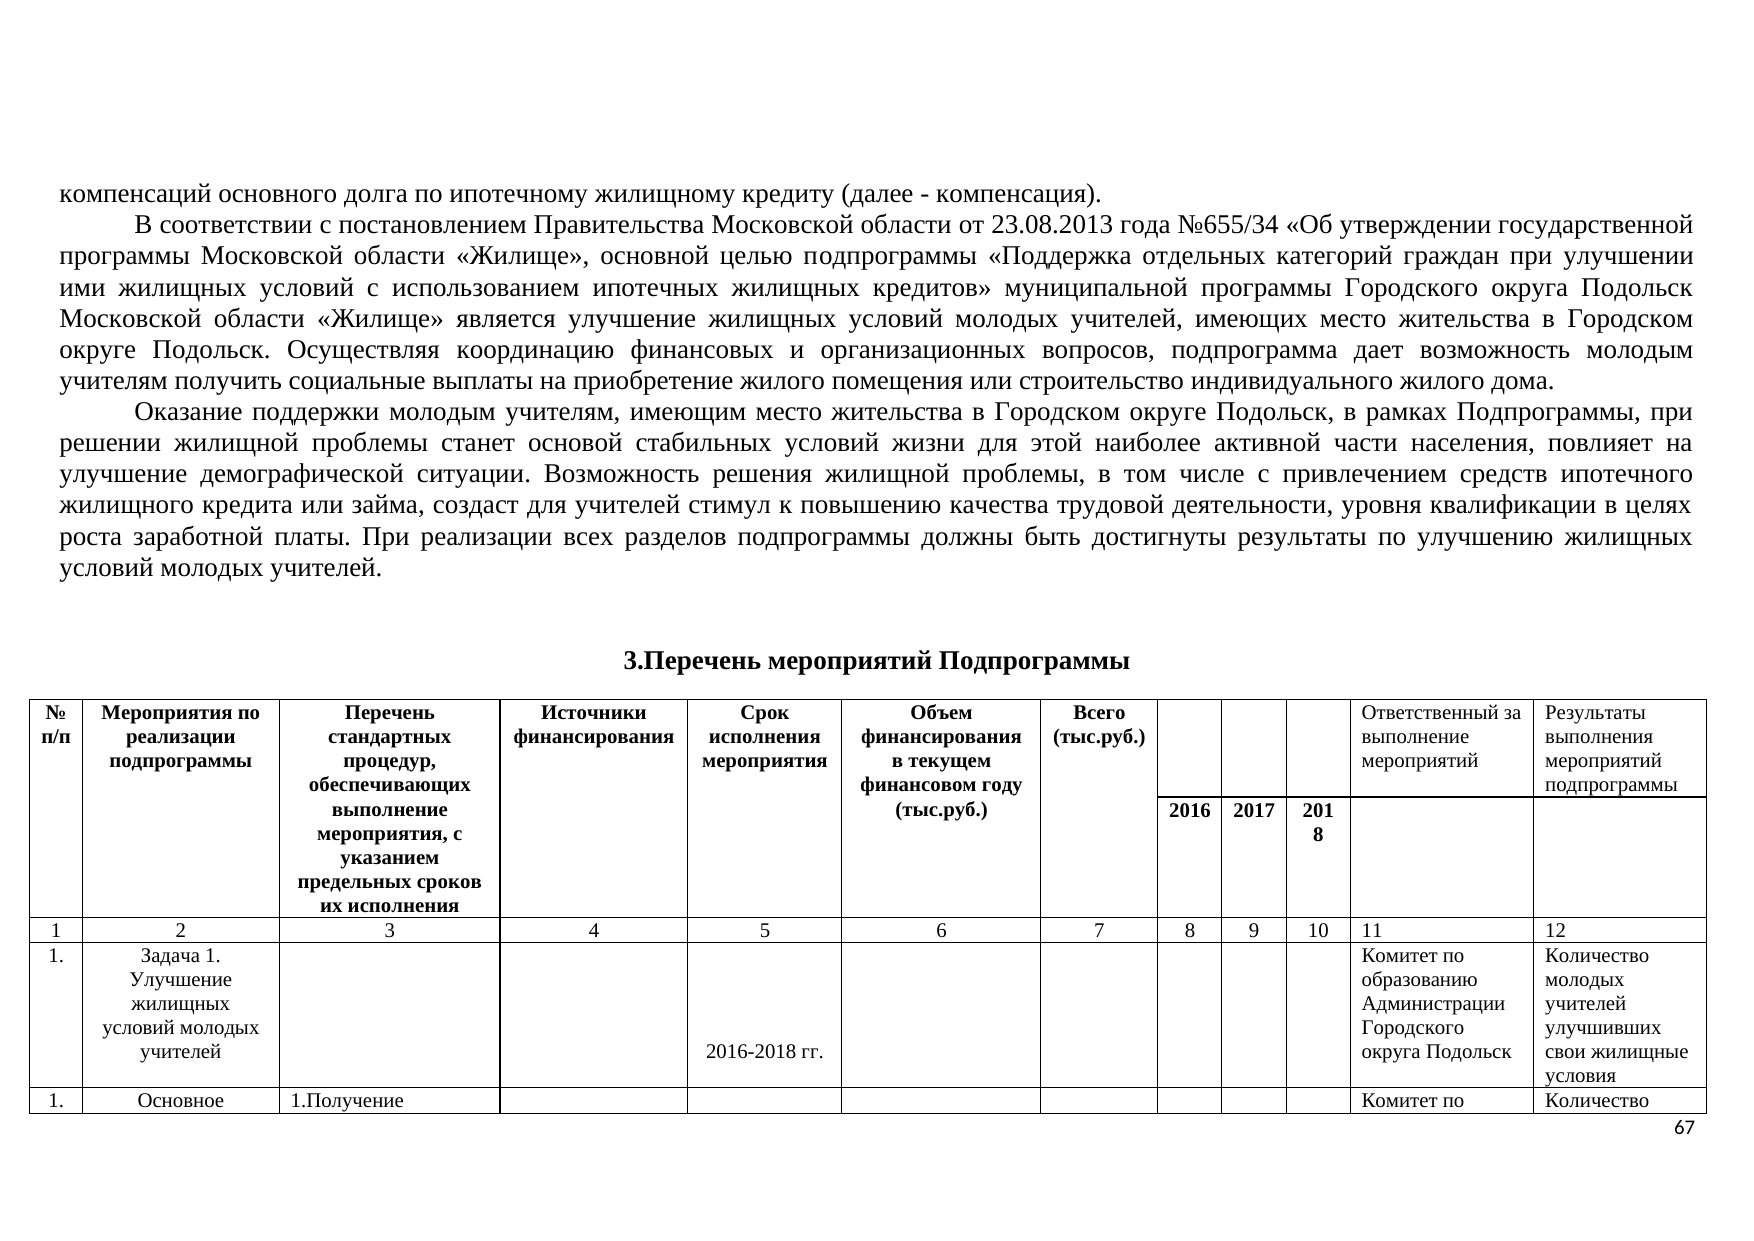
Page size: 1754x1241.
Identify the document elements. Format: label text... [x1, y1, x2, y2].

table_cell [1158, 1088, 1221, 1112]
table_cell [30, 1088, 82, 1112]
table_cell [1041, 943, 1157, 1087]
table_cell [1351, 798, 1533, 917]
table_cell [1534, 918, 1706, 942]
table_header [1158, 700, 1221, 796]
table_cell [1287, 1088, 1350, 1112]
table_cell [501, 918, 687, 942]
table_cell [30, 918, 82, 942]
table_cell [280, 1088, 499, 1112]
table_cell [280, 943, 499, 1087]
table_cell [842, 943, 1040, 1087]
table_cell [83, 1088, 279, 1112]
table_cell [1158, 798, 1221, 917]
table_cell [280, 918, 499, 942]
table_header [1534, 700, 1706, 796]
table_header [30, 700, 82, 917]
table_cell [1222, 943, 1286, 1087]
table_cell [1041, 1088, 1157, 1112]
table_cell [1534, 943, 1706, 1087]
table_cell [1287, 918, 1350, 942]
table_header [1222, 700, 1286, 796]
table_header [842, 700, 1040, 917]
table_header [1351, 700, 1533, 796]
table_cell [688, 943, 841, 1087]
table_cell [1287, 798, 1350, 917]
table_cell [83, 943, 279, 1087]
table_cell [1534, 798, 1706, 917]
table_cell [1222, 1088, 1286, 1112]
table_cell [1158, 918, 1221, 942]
text 3.Перечень мероприятий Подпрограммы [59, 644, 1695, 676]
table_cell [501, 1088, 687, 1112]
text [59, 177, 1695, 208]
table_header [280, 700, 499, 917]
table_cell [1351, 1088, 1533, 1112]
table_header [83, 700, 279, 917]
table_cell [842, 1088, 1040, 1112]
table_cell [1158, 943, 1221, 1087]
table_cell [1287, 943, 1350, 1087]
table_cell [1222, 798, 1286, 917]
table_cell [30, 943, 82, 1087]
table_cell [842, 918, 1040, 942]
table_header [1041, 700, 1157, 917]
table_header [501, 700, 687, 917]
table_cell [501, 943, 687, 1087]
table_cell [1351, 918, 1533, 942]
text Оказание поддержки молодым учителям, имеющим место жительства в Городском округе Подольск, в рамках Подпрограммы, при решении жилищной проблемы станет основой стабильных условий жизни для этой наиболее активной части населения, повлияет на улучшение демографической ситуации. Возможность решения жилищной проблемы, в том числе с привлечением средств ипотечного жилищного кредита или займа, создаст для учителей стимул к повышению качества трудовой деятельности, уровня квалификации в целях роста заработной платы. При реализации всех разделов подпрограммы должны быть достигнуты результаты по улучшению жилищных условий молодых учителей. [59, 395, 1695, 582]
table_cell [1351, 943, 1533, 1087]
text В соответствии с постановлением Правительства Московской области от 23.08.2013 года №655/34 «Об утверждении государственной программы Московской области «Жилище», основной целью подпрограммы «Поддержка отдельных категорий граждан при улучшении ими жилищных условий с использованием ипотечных жилищных кредитов» муниципальной программы Городского округа Подольск Московской области «Жилище» является улучшение жилищных условий молодых учителей, имеющих место жительства в Городском округе Подольск. Осуществляя координацию финансовых и организационных вопросов, подпрограмма дает возможность молодым учителям получить социальные выплаты на приобретение жилого помещения или строительство индивидуального жилого дома. [59, 208, 1695, 395]
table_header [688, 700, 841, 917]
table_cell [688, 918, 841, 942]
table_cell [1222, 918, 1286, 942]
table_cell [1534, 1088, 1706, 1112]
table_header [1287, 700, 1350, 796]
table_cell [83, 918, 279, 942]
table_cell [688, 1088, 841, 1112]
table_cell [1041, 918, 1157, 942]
